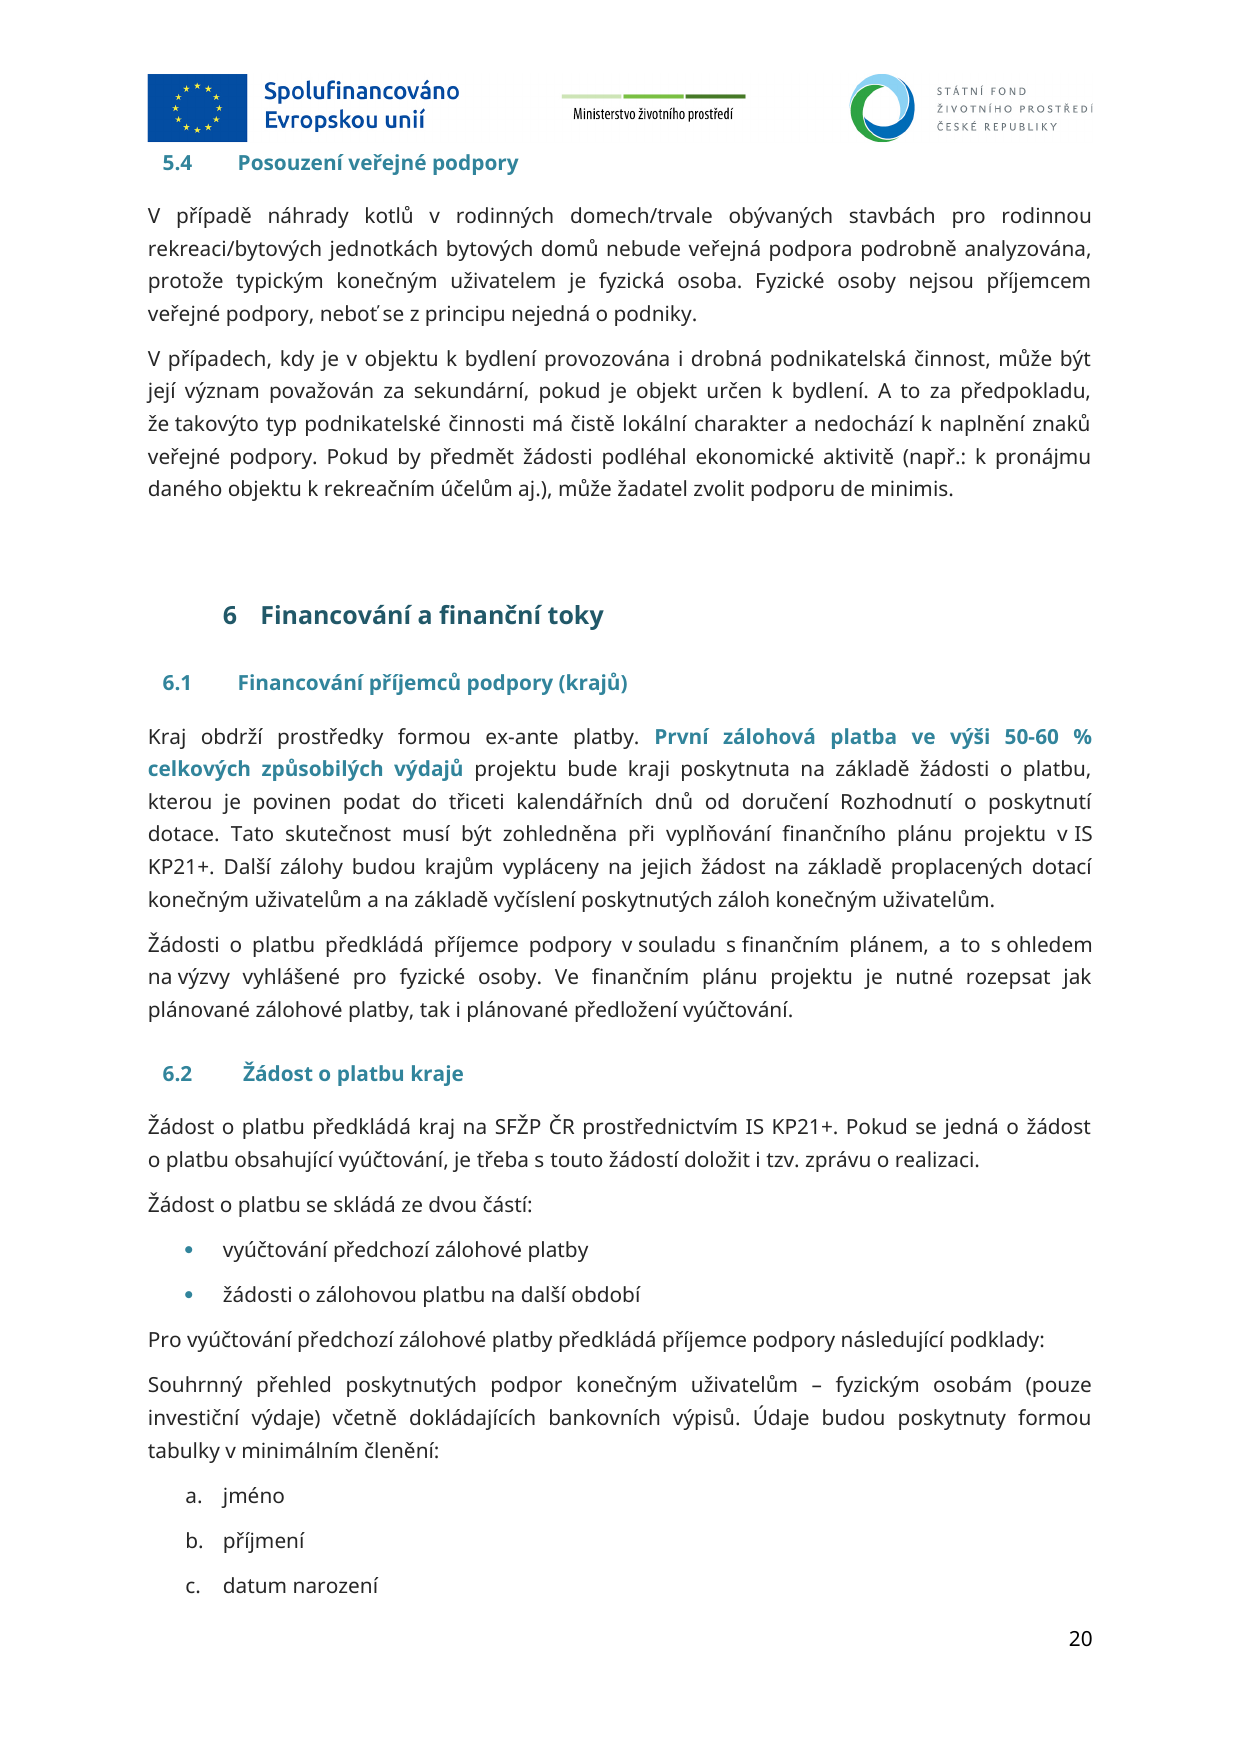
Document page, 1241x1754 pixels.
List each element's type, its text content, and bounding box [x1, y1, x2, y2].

text Žádost o platbu předkládá kraj na SFŽP ČR prostřednictvím IS KP21+. Pokud se jedná o žádost o platbu obsahující vyúčtování, je třeba s touto žádostí doložit i tzv. zprávu o realizaci. [148, 1112, 1093, 1173]
text Žádost o platbu se skládá ze dvou částí: [148, 1190, 1093, 1219]
text Žádosti o platbu předkládá příjemce podpory v souladu s finančním plánem, a to s ohledem na výzvy vyhlášené pro fyzické osoby. Ve finančním plánu projektu je nutné rozepsat jak plánované zálohové platby, tak i plánované předložení vyúčtování. [148, 930, 1093, 1023]
subtitle Financování příjemců podpory (krajů) [162, 668, 1093, 697]
text V případech, kdy je v objektu k bydlení provozována i drobná podnikatelská činnost, může být její význam považován za sekundární, pokud je objekt určen k bydlení. A to za předpokladu, že takovýto typ podnikatelské činnosti má čistě lokální charakter a nedochází k naplnění znaků veřejné podpory. Pokud by předmět žádosti podléhal ekonomické aktivitě (např.: k pronájmu daného objektu k rekreačním účelům aj.), může žadatel zvolit podporu de minimis. [148, 344, 1093, 503]
text Pro vyúčtování předchozí zálohové platby předkládá příjemce podpory následující podklady: [148, 1326, 1093, 1354]
subtitle Posouzení veřejné podpory [162, 148, 1093, 176]
subtitle Žádost o platbu kraje [162, 1059, 1093, 1087]
subtitle Financování a finanční toky [223, 598, 1093, 632]
list žádosti o zálohovou platbu na další období [185, 1280, 1093, 1309]
text Souhrnný přehled poskytnutých podpor konečným uživatelům – fyzickým osobám (pouze investiční výdaje) včetně dokládajících bankovních výpisů. Údaje budou poskytnuty formou tabulky v minimálním členění: [148, 1371, 1093, 1464]
picture [147, 73, 1093, 143]
text V případě náhrady kotlů v rodinných domech/trvale obývaných stavbách pro rodinnou rekreaci/bytových jednotkách bytových domů nebude veřejná podpora podrobně analyzována, protože typickým konečným uživatelem je fyzická osoba. Fyzické osoby nejsou příjemcem veřejné podpory, neboť se z principu nejedná o podniky. [148, 201, 1093, 327]
text Kraj obdrží prostředky formou ex-ante platby. První zálohová platba ve výši 50-60 % celkových způsobilých výdajů projektu bude kraji poskytnuta na základě žádosti o platbu, kterou je povinen podat do třiceti kalendářních dnů od doručení Rozhodnutí o poskytnutí dotace. Tato skutečnost musí být zohledněna při vyplňování finančního plánu projektu v IS KP21+. Další zálohy budou krajům vypláceny na jejich žádost na základě proplacených dotací konečným uživatelům a na základě vyčíslení poskytnutých záloh konečným uživatelům. [148, 722, 1093, 913]
list příjmení [185, 1526, 1093, 1554]
list datum narození [185, 1571, 1093, 1599]
list jméno [185, 1481, 1093, 1509]
list vyúčtování předchozí zálohové platby [185, 1235, 1093, 1264]
